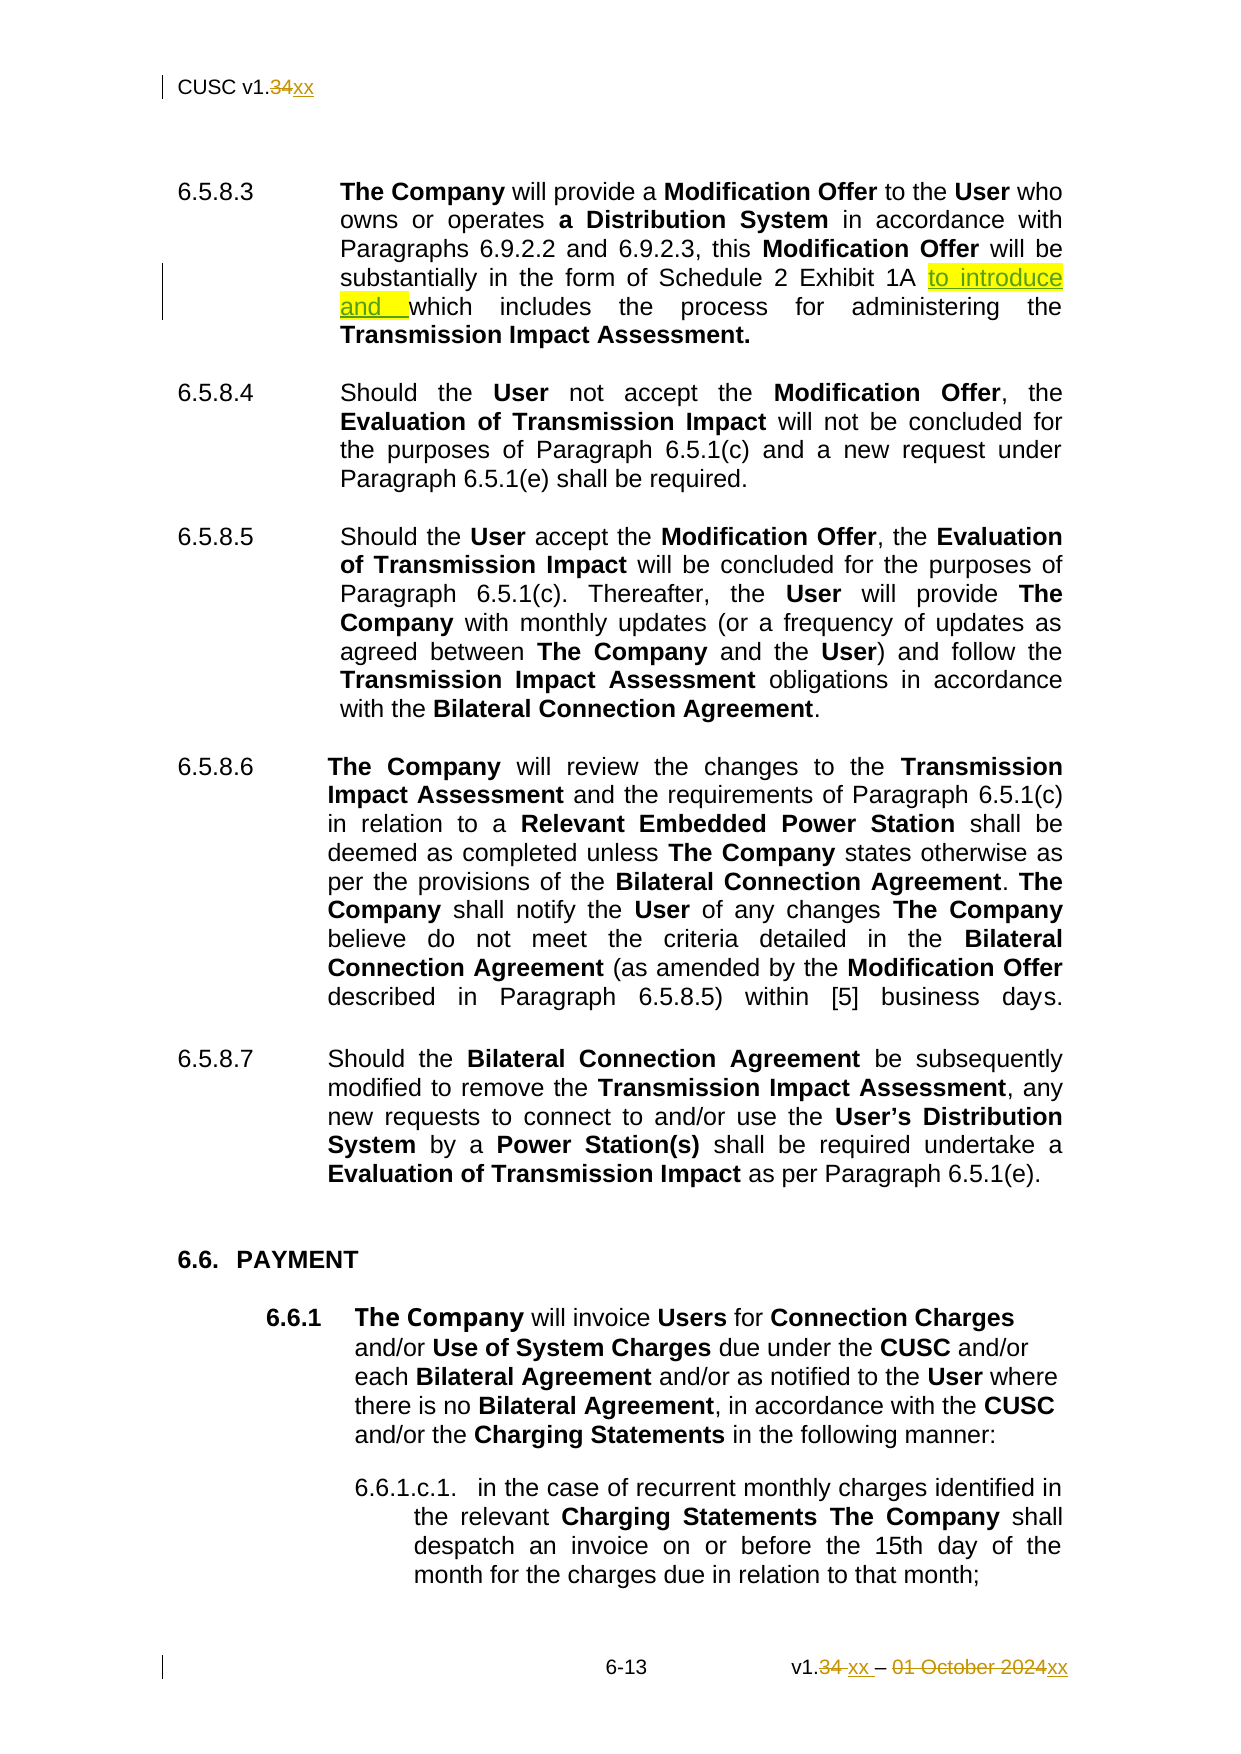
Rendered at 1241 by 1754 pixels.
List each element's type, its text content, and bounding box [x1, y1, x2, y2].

subtitle PAYMENT [177, 1246, 1063, 1274]
subtitle 6.6.1 The Company will invoice Users for Connection Charges and/or Use of System Charges due under the CUSC and/or each Bilateral Agreement and/or as notified to the User where there is no Bilateral Agreement, in accordance with the CUSC and/or the Charging Statements in the following manner: [266, 1299, 1063, 1448]
text 6.5.8.6 The Company will review the changes to the Transmission Impact Assessment and the requirements of Paragraph 6.5.1(c) in relation to a Relevant Embedded Power Station shall be deemed as completed unless The Company states otherwise as per the provisions of the Bilateral Connection Agreement. The Company shall notify the User of any changes The Company believe do not meet the criteria detailed in the Bilateral Connection Agreement (as amended by the Modification Offer described in Paragraph 6.5.8.5) within [5] business days. [177, 751, 1063, 1044]
text 6.5.8.3 The Company will provide a Modification Offer to the User who owns or operates a Distribution System in accordance with Paragraphs 6.9.2.2 and 6.9.2.3, this Modification Offer will be substantially in the form of Schedule 2 Exhibit 1A which includes the process for administering the Transmission Impact Assessment. [177, 176, 1063, 349]
text 6.5.8.5 Should the User accept the Modification Offer, the Evaluation of Transmission Impact will be concluded for the purposes of Paragraph 6.5.1(c). Thereafter, the User will provide The Company with monthly updates (or a frequency of updates as agreed between The Company and the User) and follow the Transmission Impact Assessment obligations in accordance with the Bilateral Connection Agreement. [177, 521, 1063, 723]
subtitle in the case of recurrent monthly charges identified in the relevant Charging Statements The Company shall despatch an invoice on or before the 15th day of the month for the charges due in relation to that month; [354, 1473, 1063, 1588]
text 6.5.8.4 Should the User not accept the Modification Offer, the Evaluation of Transmission Impact will not be concluded for the purposes of Paragraph 6.5.1(c) and a new request under Paragraph 6.5.1(e) shall be required. [177, 378, 1063, 493]
text 6.5.8.7 Should the Bilateral Connection Agreement be subsequently modified to remove the Transmission Impact Assessment, any new requests to connect to and/or use the User’s Distribution System by a Power Station(s) shall be required undertake a Evaluation of Transmission Impact as per Paragraph 6.5.1(e). [177, 1044, 1063, 1188]
